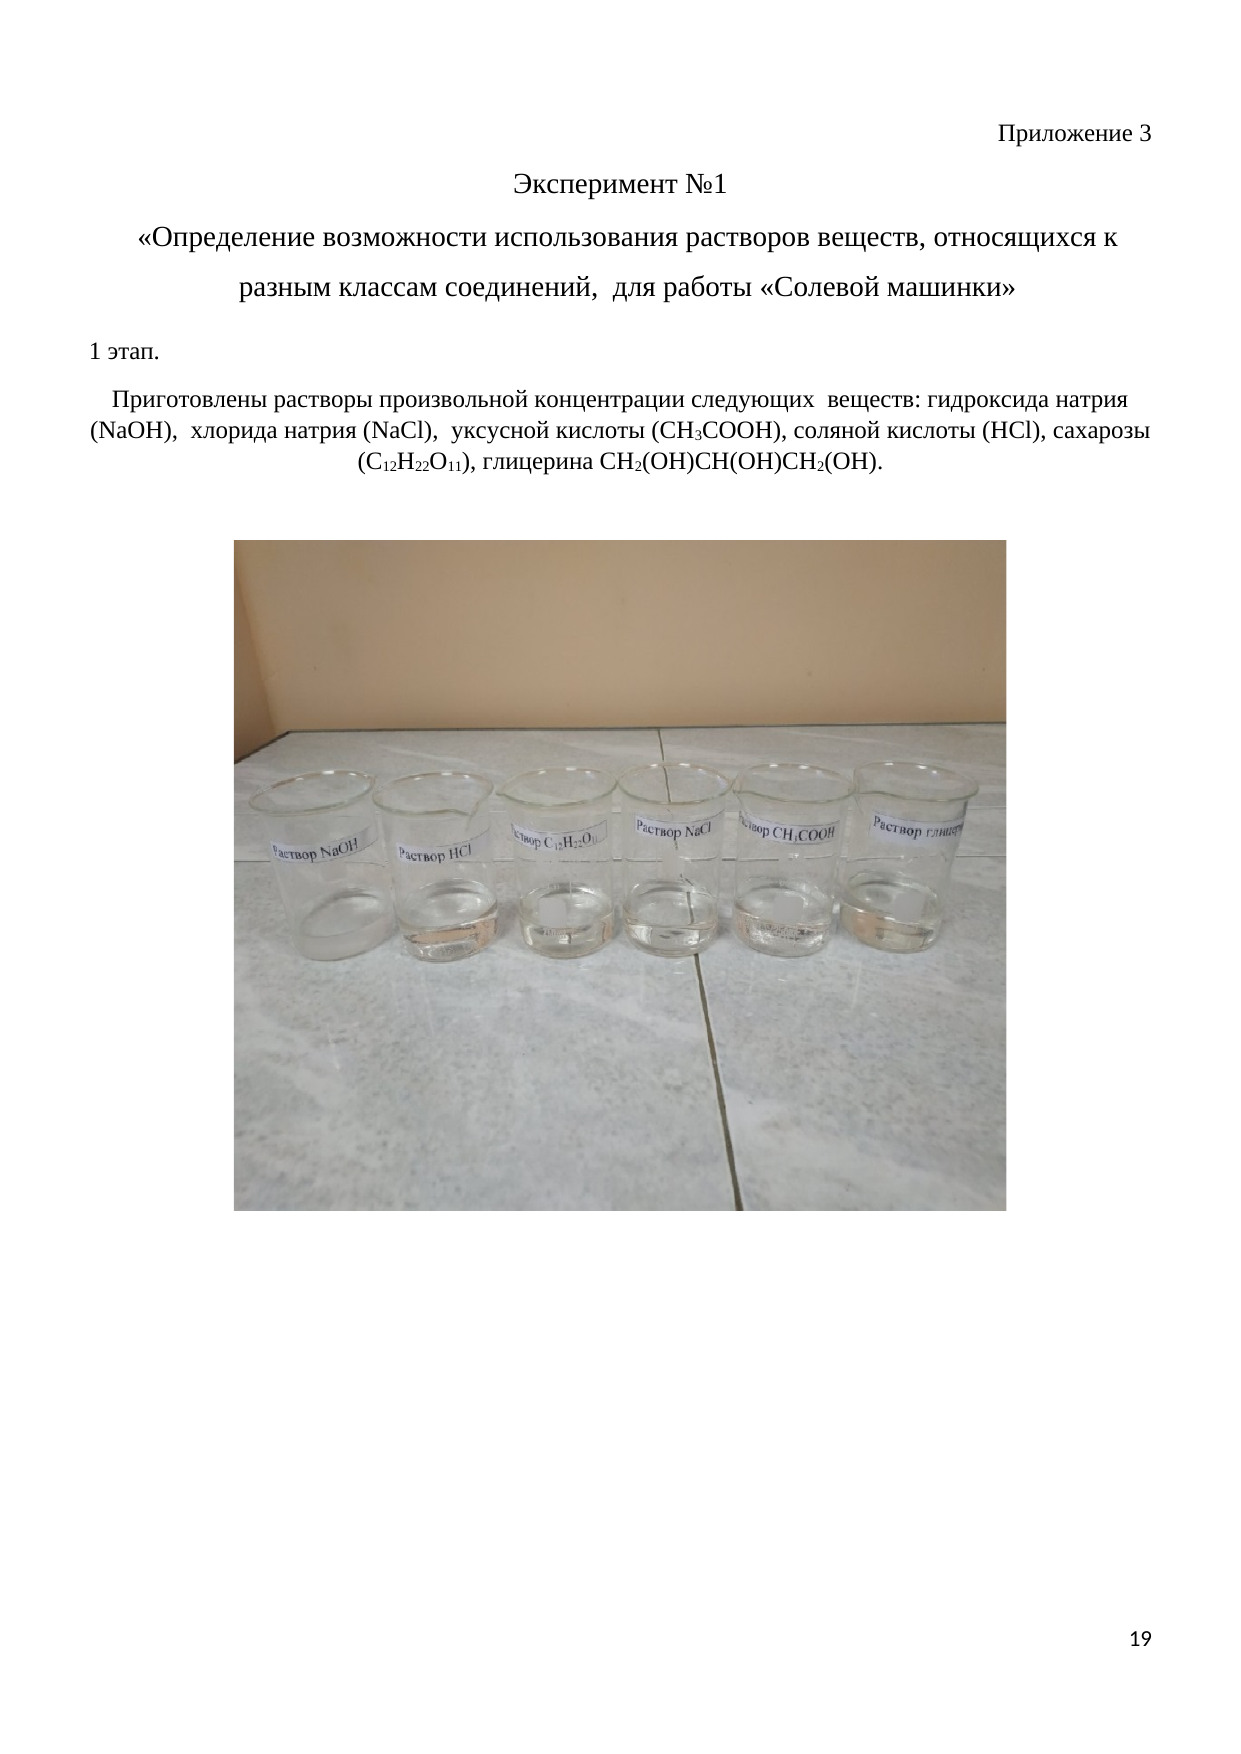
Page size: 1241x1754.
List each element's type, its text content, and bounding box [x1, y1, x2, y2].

text Приготовлены растворы произвольной концентрации следующих веществ: гидроксида натрия (NaOH), хлорида натрия (NaCl), уксусной кислоты (CH3COOH), соляной кислоты (HCl), сахарозы (C12H22O11), глицерина CH2(OH)CH(OH)CH2(OH). [89, 384, 1152, 474]
text Эксперимент №1 [89, 166, 1152, 199]
text 1 этап. [89, 336, 1152, 365]
picture [233, 540, 1007, 1211]
text Приложение 3 [89, 118, 1152, 147]
list «Определение возможности использования растворов веществ, относящихся к разным классам соединений, для работы «Солевой машинки» [103, 219, 1152, 302]
